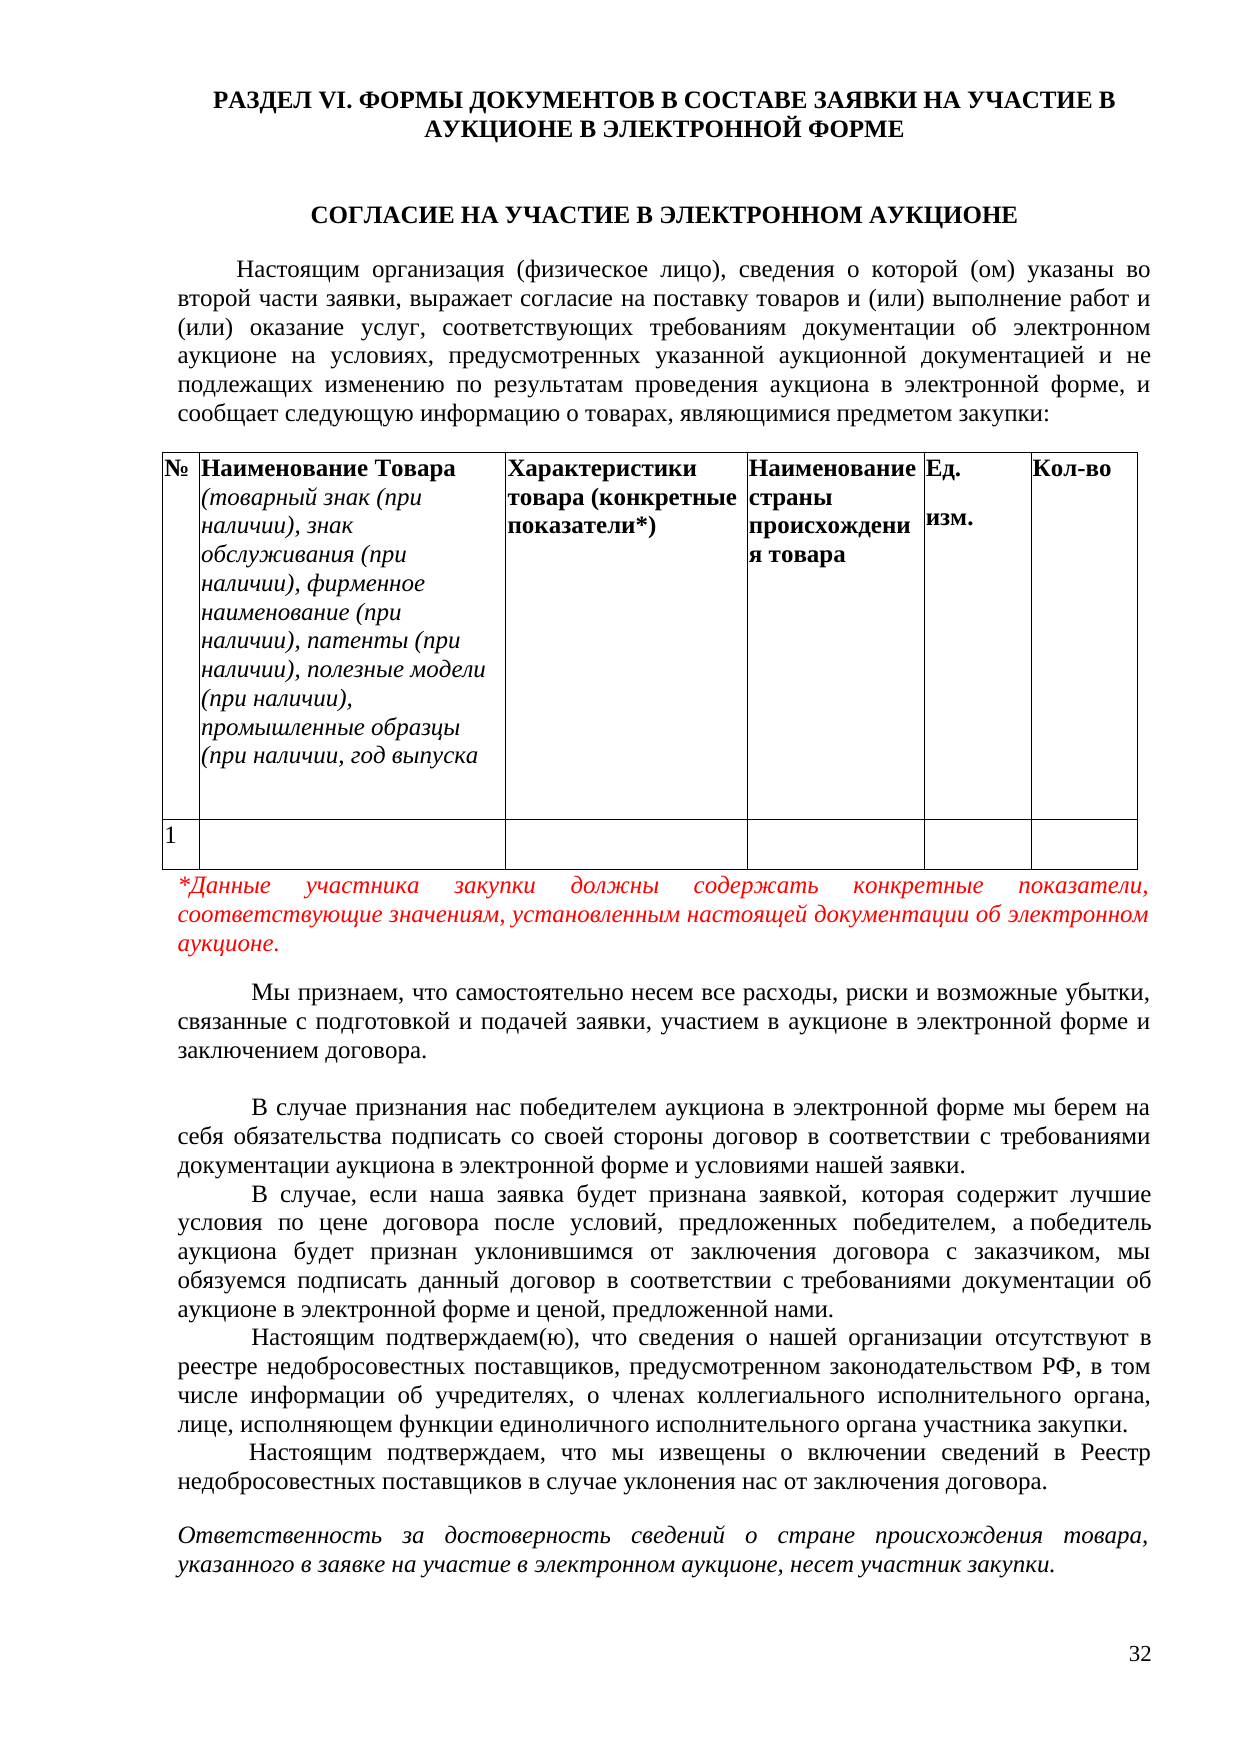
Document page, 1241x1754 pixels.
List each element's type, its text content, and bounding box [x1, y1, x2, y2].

text *Данные участника закупки должны содержать конкретные показатели, соответствующие значениям, установленным настоящей документации об электронном аукционе. [177, 870, 1152, 957]
table_cell 1 [163, 820, 199, 869]
table_cell [925, 820, 1031, 869]
table_header Ед. изм. [925, 453, 1031, 819]
text Мы признаем, что самостоятельно несем все расходы, риски и возможные убытки, связанные с подготовкой и подачей заявки, участием в аукционе в электронной форме и заключением договора. [177, 977, 1152, 1064]
text Настоящим организация (физическое лицо), сведения о которой (ом) указаны во второй части заявки, выражает согласие на поставку товаров и (или) выполнение работ и (или) оказание услуг, соответствующих требованиям документации об электронном аукционе на условиях, предусмотренных указанной аукционной документацией и не подлежащих изменению по результатам проведения аукциона в электронной форме, и сообщает следующую информацию о товарах, являющимися предметом закупки: [177, 254, 1152, 427]
table_header Наименование страны происхождения товара [748, 453, 924, 819]
text Ответственность за достоверность сведений о стране происхождения товара, указанного в заявке на участие в электронном аукционе, несет участник закупки. [177, 1520, 1152, 1577]
table_header Характеристики товара (конкретные показатели*) [506, 453, 747, 819]
table_cell [506, 820, 747, 869]
table_cell [200, 820, 505, 869]
table_cell [1032, 820, 1137, 869]
table_header № [163, 453, 199, 819]
text В случае признания нас победителем аукциона в электронной форме мы берем на себя обязательства подписать со своей стороны договор в соответствии с требованиями документации аукциона в электронной форме и условиями нашей заявки. [177, 1092, 1152, 1179]
text СОГЛАСИЕ НА УЧАСТИЕ В ЭЛЕКТРОННОМ АУКЦИОНЕ [177, 201, 1152, 229]
text Настоящим подтверждаем, что мы извещены о включении сведений в Реестр недобросовестных поставщиков в случае уклонения нас от заключения договора. [177, 1437, 1152, 1495]
text РАЗДЕЛ VI. ФОРМЫ ДОКУМЕНТОВ В СОСТАВЕ ЗАЯВКИ НА УЧАСТИЕ В АУКЦИОНЕ В ЭЛЕКТРОННОЙ ФОРМЕ [177, 86, 1152, 143]
table_header Наименование Товара (товарный знак (при наличии), знак обслуживания (при наличии), фирменное наименование (при наличии), патенты (при наличии), полезные модели (при наличии), промышленные образцы (при наличии, год выпуска [200, 453, 505, 819]
table_cell [748, 820, 924, 869]
text В случае, если наша заявка будет признана заявкой, которая содержит лучшие условия по цене договора после условий, предложенных победителем, а победитель аукциона будет признан уклонившимся от заключения договора с заказчиком, мы обязуемся подписать данный договор в соответствии с требованиями документации об аукционе в электронной форме и ценой, предложенной нами. [177, 1179, 1152, 1322]
table_header Кол-во [1032, 453, 1137, 819]
text Настоящим подтверждаем(ю), что сведения о нашей организации отсутствуют в реестре недобросовестных поставщиков, предусмотренном законодательством РФ, в том числе информации об учредителях, о членах коллегиального исполнительного органа, лице, исполняющем функции единоличного исполнительного органа участника закупки. [177, 1322, 1152, 1437]
